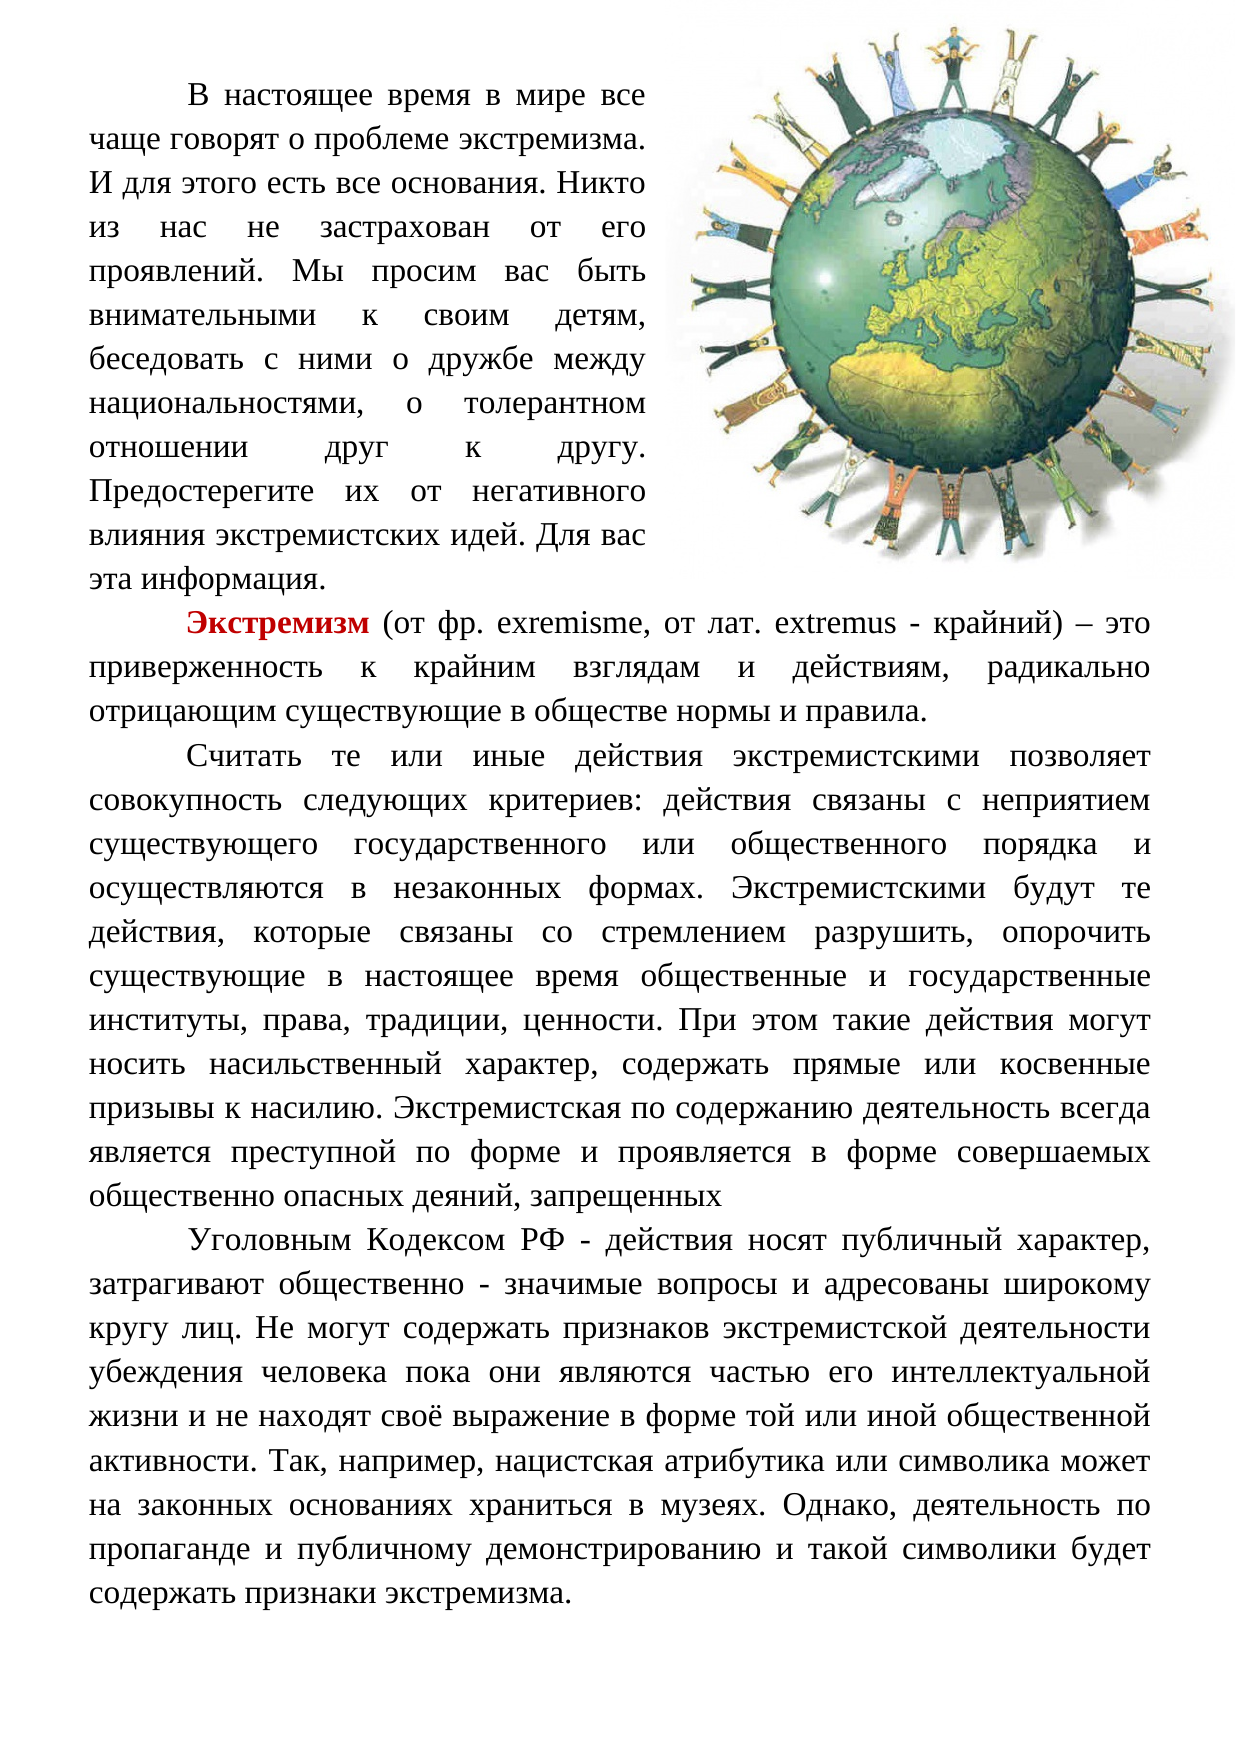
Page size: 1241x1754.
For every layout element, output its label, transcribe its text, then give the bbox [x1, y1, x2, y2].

text Уголовным Кодексом РФ - действия носят публичный характер, затрагивают общественно - значимые вопросы и адресованы широкому кругу лиц. Не могут содержать признаков экстремистской деятельности убеждения человека пока они являются частью его интеллектуальной жизни и не находят своё выражение в форме той или иной общественной активности. Так, например, нацистская атрибутика или символика может на законных основаниях храниться в музеях. Однако, деятельность по пропаганде и публичному демонстрированию и такой символики будет содержать признаки экстремизма. [89, 1219, 1152, 1610]
text Экстремизм (от фр. exremisme, от лат. extremus - крайний) – это приверженность к крайним взглядам и действиям, радикально отрицающим существующие в обществе нормы и правила. [89, 603, 1152, 729]
text В настоящее время в мире все чаще говорят о проблеме экстремизма. И для этого есть все основания. Никто из нас не застрахован от его проявлений. Мы просим вас быть внимательными к своим детям, беседовать с ними о дружбе между национальностями, о толерантном отношении друг к другу. Предостерегите их от негативного влияния экстремистских идей. Для вас эта информация. [89, 74, 1152, 597]
picture [665, 0, 1236, 579]
text Считать те или иные действия экстремистскими позволяет совокупность следующих критериев: действия связаны с неприятием существующего государственного или общественного порядка и осуществляются в незаконных формах. Экстремистскими будут те действия, которые связаны со стремлением разрушить, опорочить существующие в настоящее время общественные и государственные институты, права, традиции, ценности. При этом такие действия могут носить насильственный характер, содержать прямые или косвенные призывы к насилию. Экстремистская по содержанию деятельность всегда является преступной по форме и проявляется в форме совершаемых общественно опасных деяний, запрещенных [89, 735, 1152, 1214]
